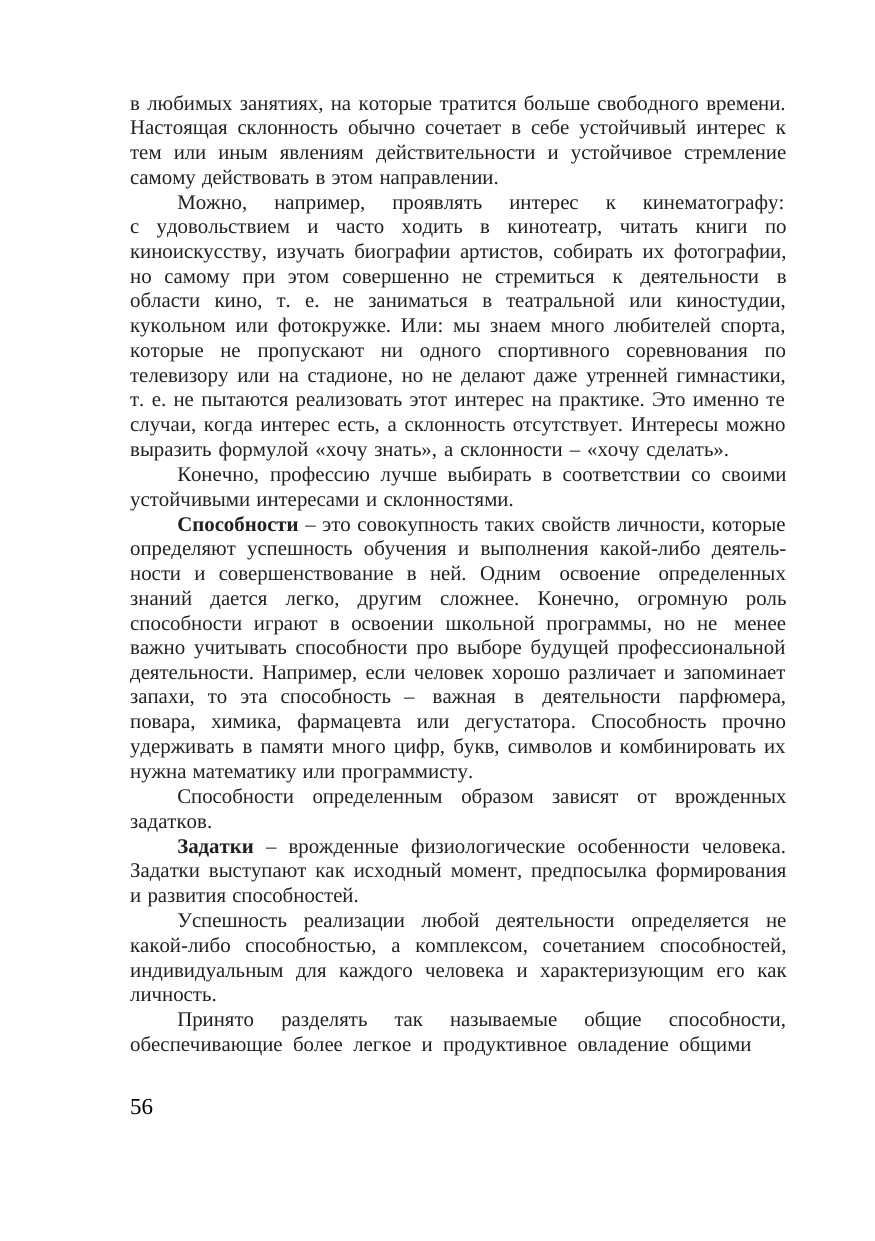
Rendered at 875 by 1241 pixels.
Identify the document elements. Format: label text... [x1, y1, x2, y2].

text Способности – это совокупность таких свойств личности, которые определяют успешность обучения и выполнения какой-либо деятель- ности и совершенствование в ней. Одним освоение определенных знаний дается легко, другим сложнее. Конечно, огромную роль способности играют в освоении школьной программы, но не менее важно учитывать способности про выборе будущей профессиональной деятельности. Например, если человек хорошо различает и запоминает запахи, то эта способность – важная в деятельности парфюмера, повара, химика, фармацевта или дегустатора. Способность прочно удерживать в памяти много цифр, букв, символов и комбинировать их нужна математику или программисту. [130, 512, 786, 783]
text Можно, например, проявлять интерес к кинематографу: с удовольствием и часто ходить в кинотеатр, читать книги по киноискусству, изучать биографии артистов, собирать их фотографии, но самому при этом совершенно не стремиться к деятельности в области кино, т. е. не заниматься в театральной или киностудии, кукольном или фотокружке. Или: мы знаем много любителей спорта, которые не пропускают ни одного спортивного соревнования по телевизору или на стадионе, но не делают даже утренней гимнастики, т. е. не пытаются реализовать этот интерес на практике. Это именно те случаи, когда интерес есть, а склонность отсутствует. Интересы можно выразить формулой «хочу знать», а склонности – «хочу сделать». [130, 190, 786, 461]
text в любимых занятиях, на которые тратится больше свободного времени. Настоящая склонность обычно сочетает в себе устойчивый интерес к тем или иным явлениям действительности и устойчивое стремление самому действовать в этом направлении. [130, 91, 786, 189]
text Конечно, профессию лучше выбирать в соответствии со своими устойчивыми интересами и склонностями. [130, 462, 786, 511]
text Задатки – врожденные физиологические особенности человека. Задатки выступают как исходный момент, предпосылка формирования и развития способностей. [130, 834, 786, 907]
text Способности определенным образом зависят от врожденных задатков. [130, 784, 786, 833]
text Принято разделять так называемые общие способности, обеспечивающие более легкое и продуктивное овладение общими [130, 1007, 786, 1056]
text Успешность реализации любой деятельности определяется не какой-либо способностью, а комплексом, сочетанием способностей, индивидуальным для каждого человека и характеризующим его как личность. [130, 908, 786, 1006]
